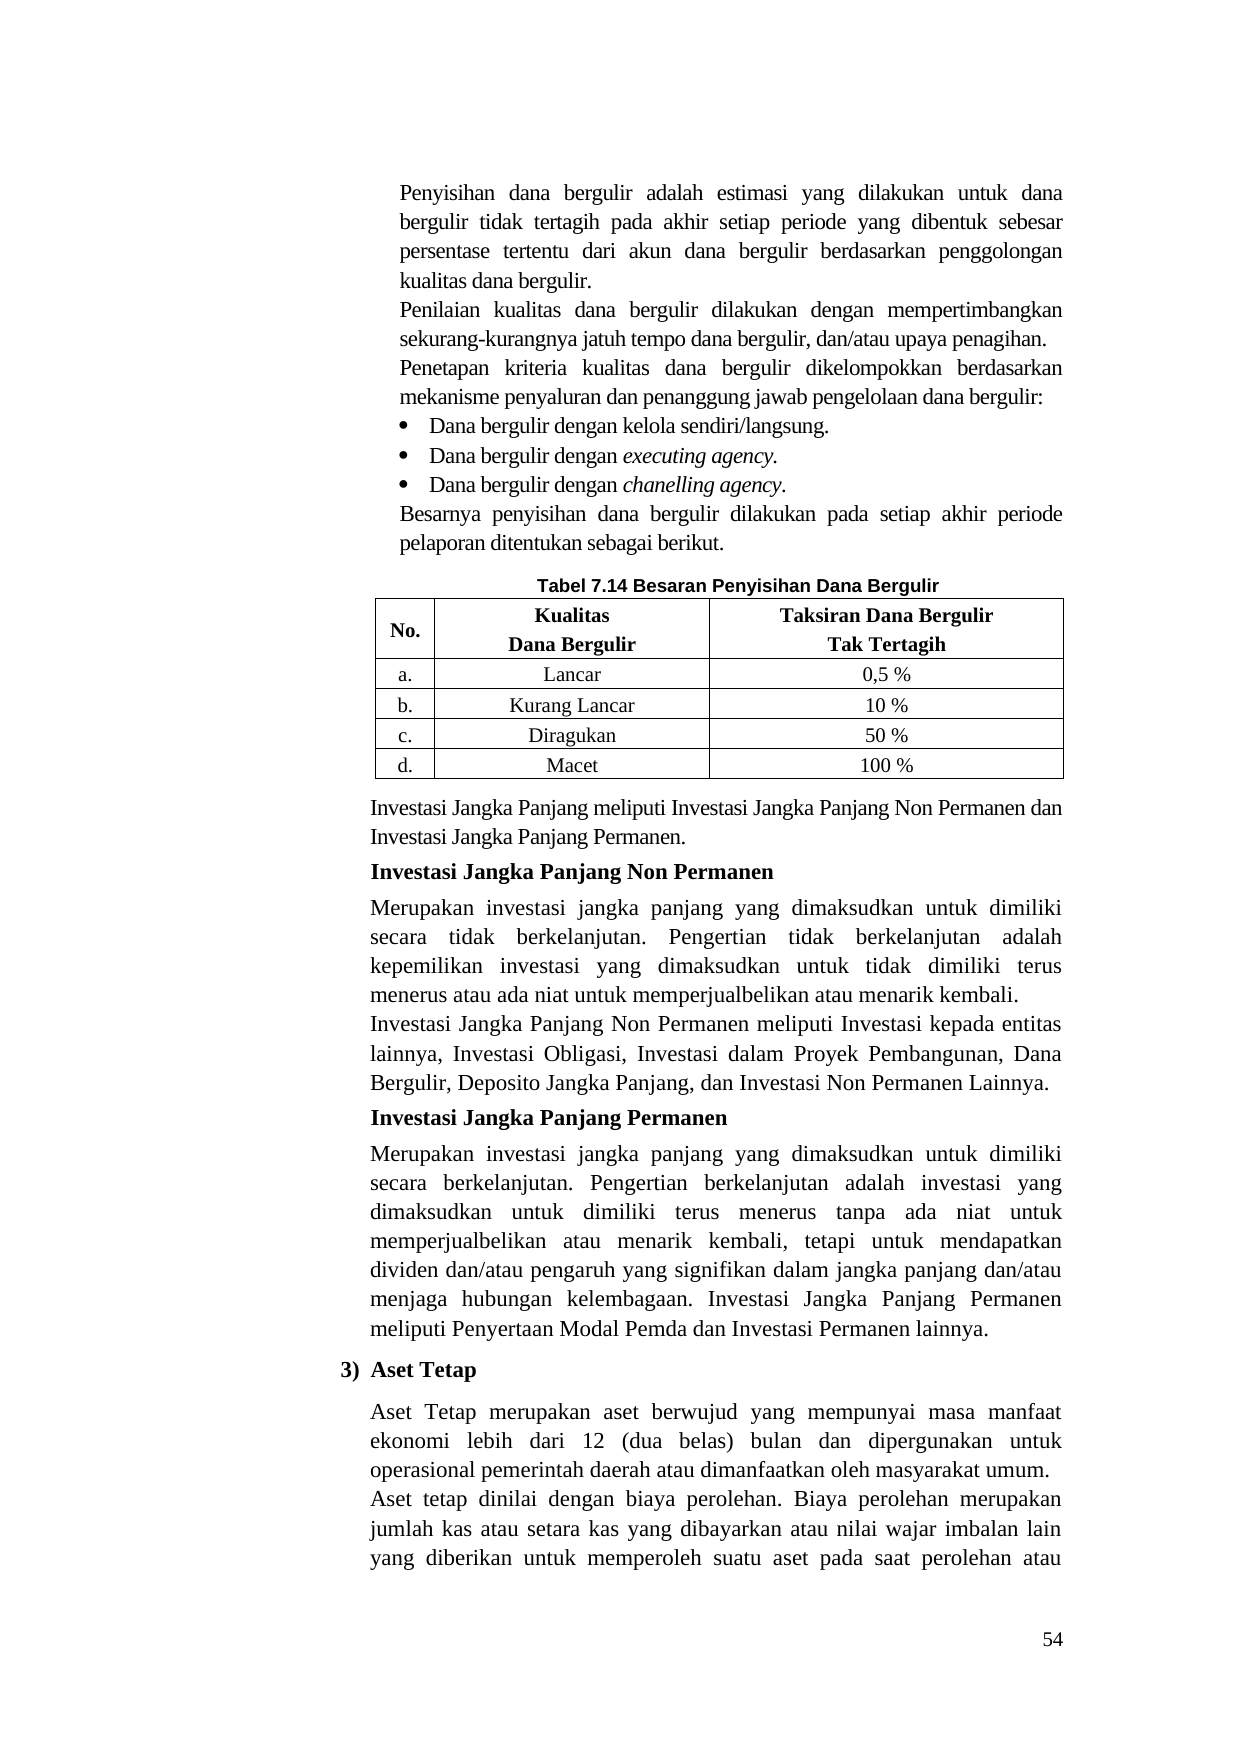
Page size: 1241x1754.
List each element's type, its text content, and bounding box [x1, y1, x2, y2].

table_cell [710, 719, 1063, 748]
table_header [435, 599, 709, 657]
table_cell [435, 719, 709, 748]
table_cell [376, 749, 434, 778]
list Investasi Jangka Panjang Non Permanen [370, 856, 1063, 886]
list Dana bergulir dengan chanelling agency. [399, 469, 1063, 498]
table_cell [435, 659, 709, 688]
list Aset Tetap [340, 1354, 1063, 1383]
text Investasi Jangka Panjang meliputi Investasi Jangka Panjang Non Permanen dan Investasi Jangka Panjang Permanen. [370, 792, 1063, 850]
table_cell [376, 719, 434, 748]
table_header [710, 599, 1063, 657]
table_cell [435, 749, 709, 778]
list Merupakan investasi jangka panjang yang dimaksudkan untuk dimiliki secara berkelanjutan. Pengertian berkelanjutan adalah investasi yang dimaksudkan untuk dimiliki terus menerus tanpa ada niat untuk memperjualbelikan atau menarik kembali, tetapi untuk mendapatkan dividen dan/atau pengaruh yang signifikan dalam jangka panjang dan/atau menjaga hubungan kelembagaan. Investasi Jangka Panjang Permanen meliputi Penyertaan Modal Pemda dan Investasi Permanen lainnya. [370, 1138, 1063, 1342]
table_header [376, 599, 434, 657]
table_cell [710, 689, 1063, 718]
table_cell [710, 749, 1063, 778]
text Tabel 7.14 Besaran Penyisihan Dana Bergulir [399, 569, 1063, 598]
text Penyisihan dana bergulir adalah estimasi yang dilakukan untuk dana bergulir tidak tertagih pada akhir setiap periode yang dibentuk sebesar persentase tertentu dari akun dana bergulir berdasarkan penggolongan kualitas dana bergulir. [399, 177, 1063, 294]
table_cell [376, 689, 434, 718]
text Penetapan kriteria kualitas dana bergulir dikelompokkan berdasarkan mekanisme penyaluran dan penanggung jawab pengelolaan dana bergulir: [399, 352, 1063, 411]
list Dana bergulir dengan executing agency. [399, 440, 1063, 469]
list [370, 1483, 1063, 1571]
list Merupakan investasi jangka panjang yang dimaksudkan untuk dimiliki secara tidak berkelanjutan. Pengertian tidak berkelanjutan adalah kepemilikan investasi yang dimaksudkan untuk tidak dimiliki terus menerus atau ada niat untuk memperjualbelikan atau menarik kembali. [370, 892, 1063, 1008]
text Penilaian kualitas dana bergulir dilakukan dengan mempertimbangkan sekurang-kurangnya jatuh tempo dana bergulir, dan/atau upaya penagihan. [399, 294, 1063, 352]
list Dana bergulir dengan kelola sendiri/langsung. [399, 411, 1063, 440]
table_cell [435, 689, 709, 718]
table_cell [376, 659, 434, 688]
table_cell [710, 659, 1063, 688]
list Investasi Jangka Panjang Non Permanen meliputi Investasi kepada entitas lainnya, Investasi Obligasi, Investasi dalam Proyek Pembangunan, Dana Bergulir, Deposito Jangka Panjang, dan Investasi Non Permanen Lainnya. [370, 1008, 1063, 1096]
list Aset Tetap merupakan aset berwujud yang mempunyai masa manfaat ekonomi lebih dari 12 (dua belas) bulan dan dipergunakan untuk operasional pemerintah daerah atau dimanfaatkan oleh masyarakat umum. [370, 1396, 1063, 1483]
list Investasi Jangka Panjang Permanen [370, 1102, 1063, 1131]
text Besarnya penyisihan dana bergulir dilakukan pada setiap akhir periode pelaporan ditentukan sebagai berikut. [399, 498, 1063, 556]
